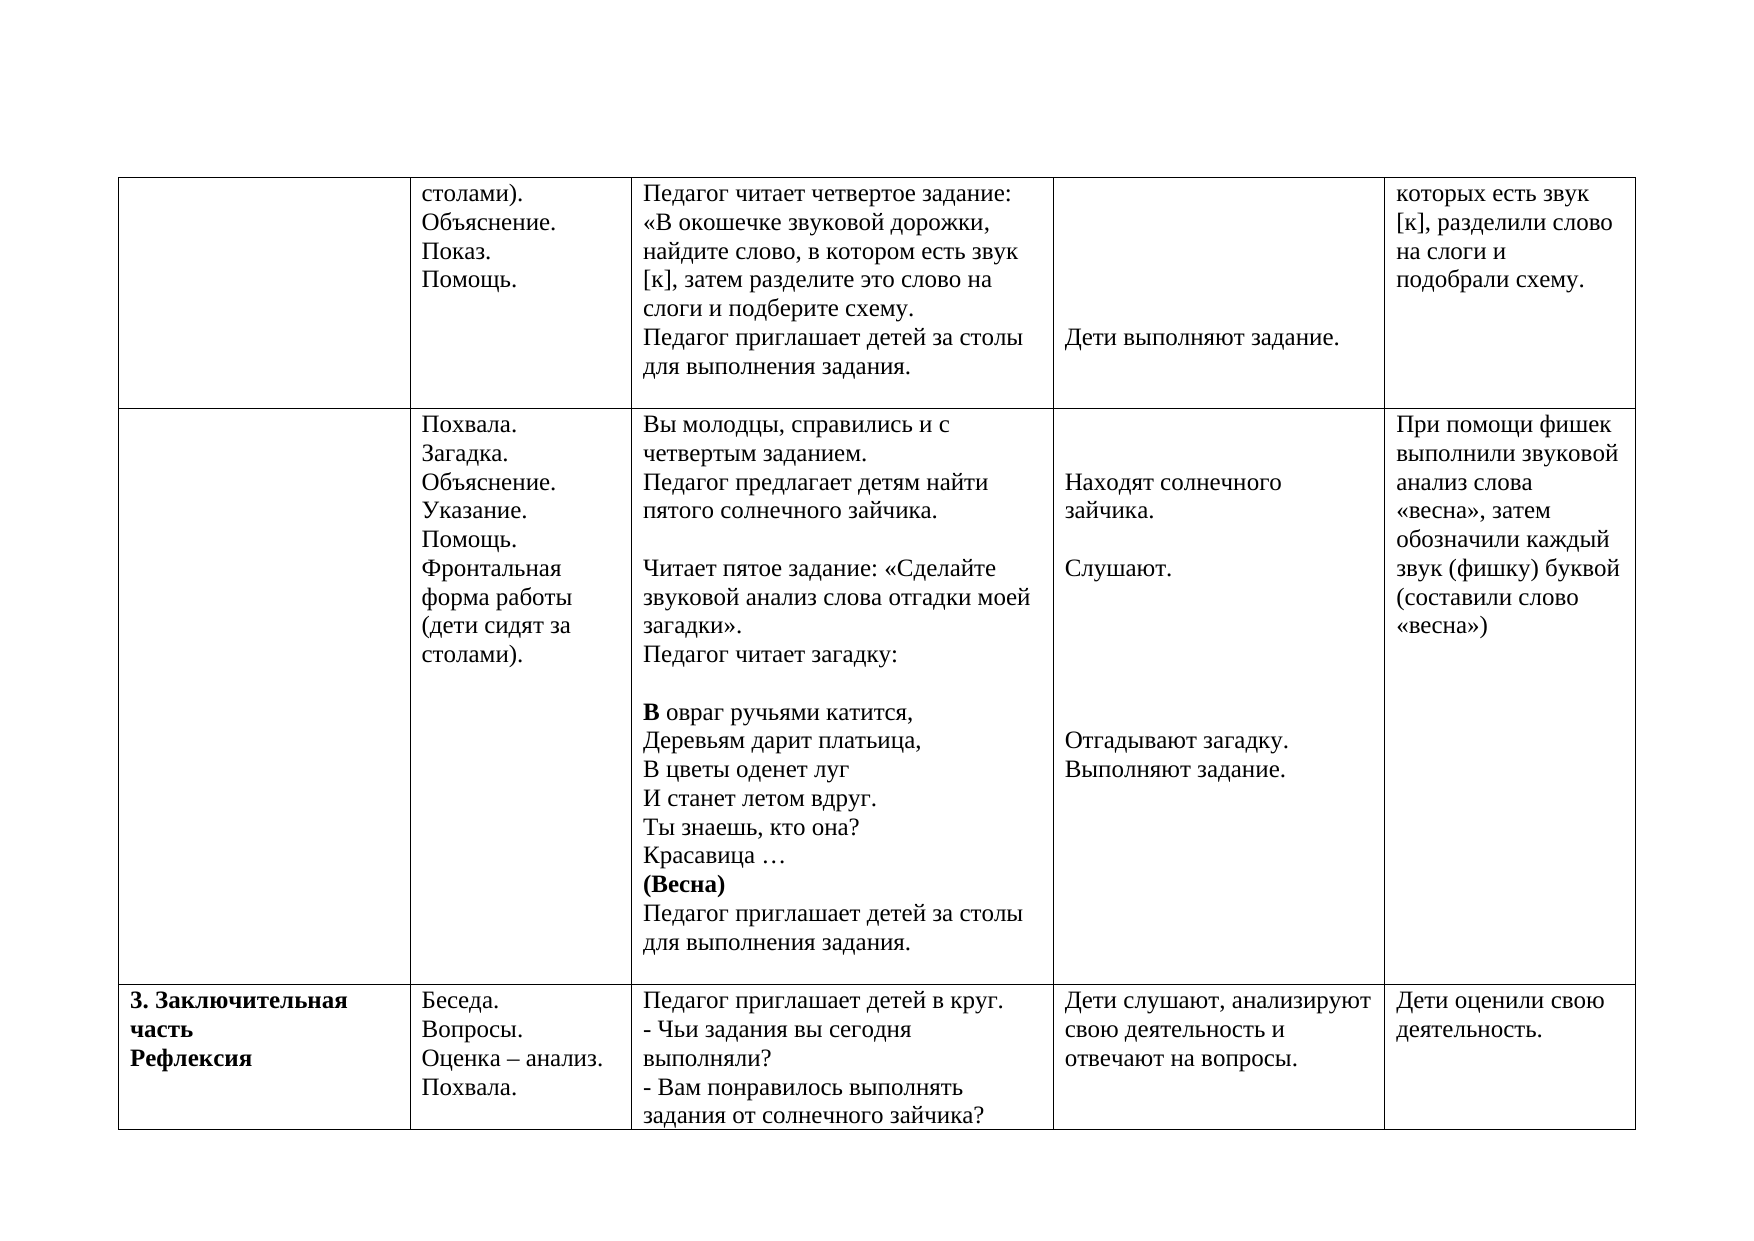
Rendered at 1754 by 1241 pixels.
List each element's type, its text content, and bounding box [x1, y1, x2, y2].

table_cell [119, 985, 410, 1129]
table_cell [119, 409, 410, 984]
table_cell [411, 985, 631, 1129]
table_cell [632, 178, 1053, 408]
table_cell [1054, 985, 1384, 1129]
table_cell [119, 178, 410, 408]
table_cell Похвала. Загадка. Объяснение. Указание. Помощь. Фронтальная форма работы (дети сидят за столами). [411, 409, 631, 984]
table_cell При помощи фишек выполнили звуковой анализ слова «весна», затем обозначили каждый звук (фишку) буквой (составили слово «весна») [1385, 409, 1635, 984]
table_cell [1385, 178, 1635, 408]
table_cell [1385, 985, 1635, 1129]
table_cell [632, 985, 1053, 1129]
table_cell Вы молодцы, справились и с четвертым заданием. Педагог предлагает детям найти пятого солнечного зайчика. Читает пятое задание: «Сделайте звуковой анализ слова отгадки моей загадки». Педагог читает загадку: В овраг ручьями катится, Деревьям дарит платьица, В цветы оденет луг И станет летом вдруг. Ты знаешь, кто она? Красавица … (Весна) Педагог приглашает детей за столы для выполнения задания. [632, 409, 1053, 984]
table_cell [1054, 178, 1384, 408]
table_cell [411, 178, 631, 408]
table_cell Находят солнечного зайчика. Слушают. Отгадывают загадку. Выполняют задание. [1054, 409, 1384, 984]
